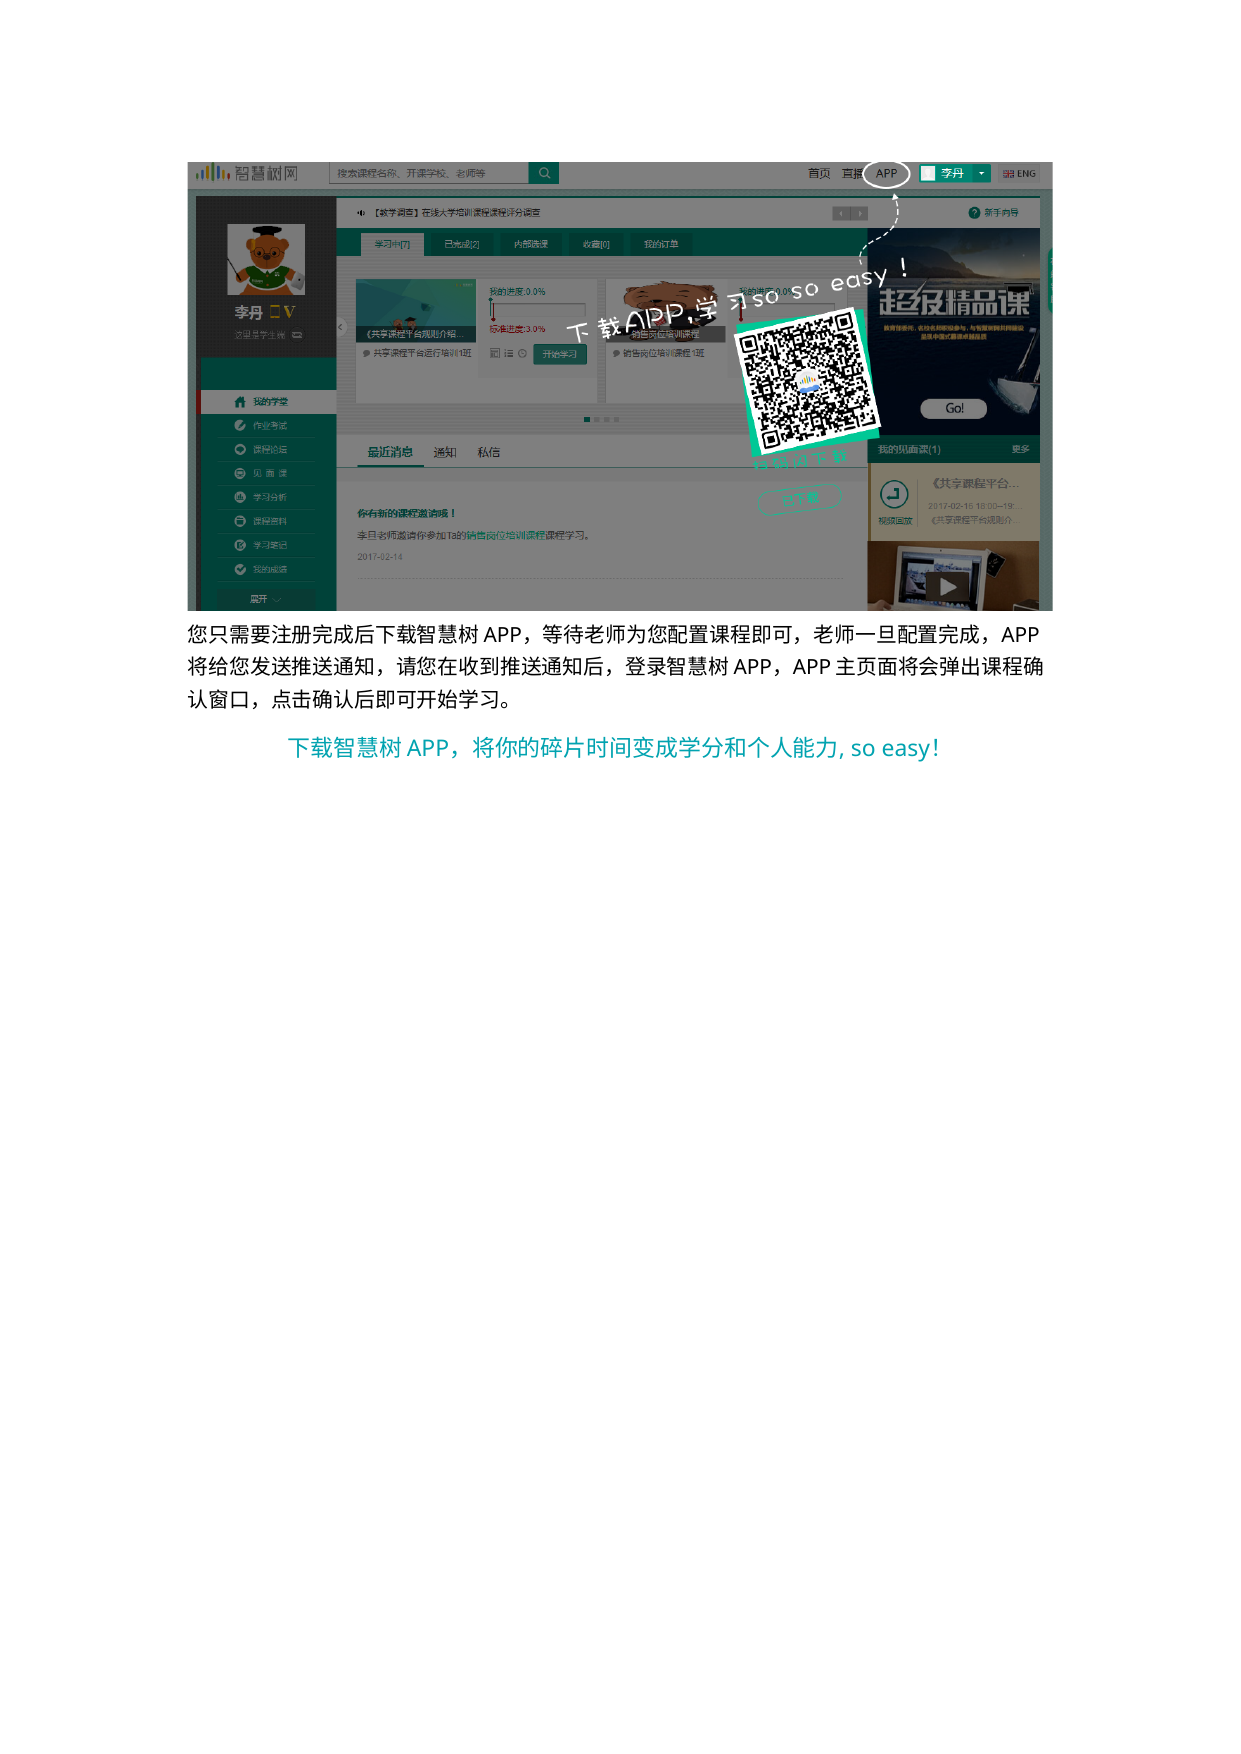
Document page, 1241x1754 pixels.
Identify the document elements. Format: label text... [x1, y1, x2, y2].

text 您只需要注册完成后下载智慧树APP，等待老师为您配置课程即可，老师一旦配置完成，APP将给您发送推送通知，请您在收到推送通知后，登录智慧树APP，APP主页面将会弹出课程确认窗口，点击确认后即可开始学习。 [187, 617, 1053, 714]
picture [187, 162, 1053, 611]
text 下载智慧树APP，将你的碎片时间变成学分和个人能力, so easy！ [187, 714, 1053, 779]
